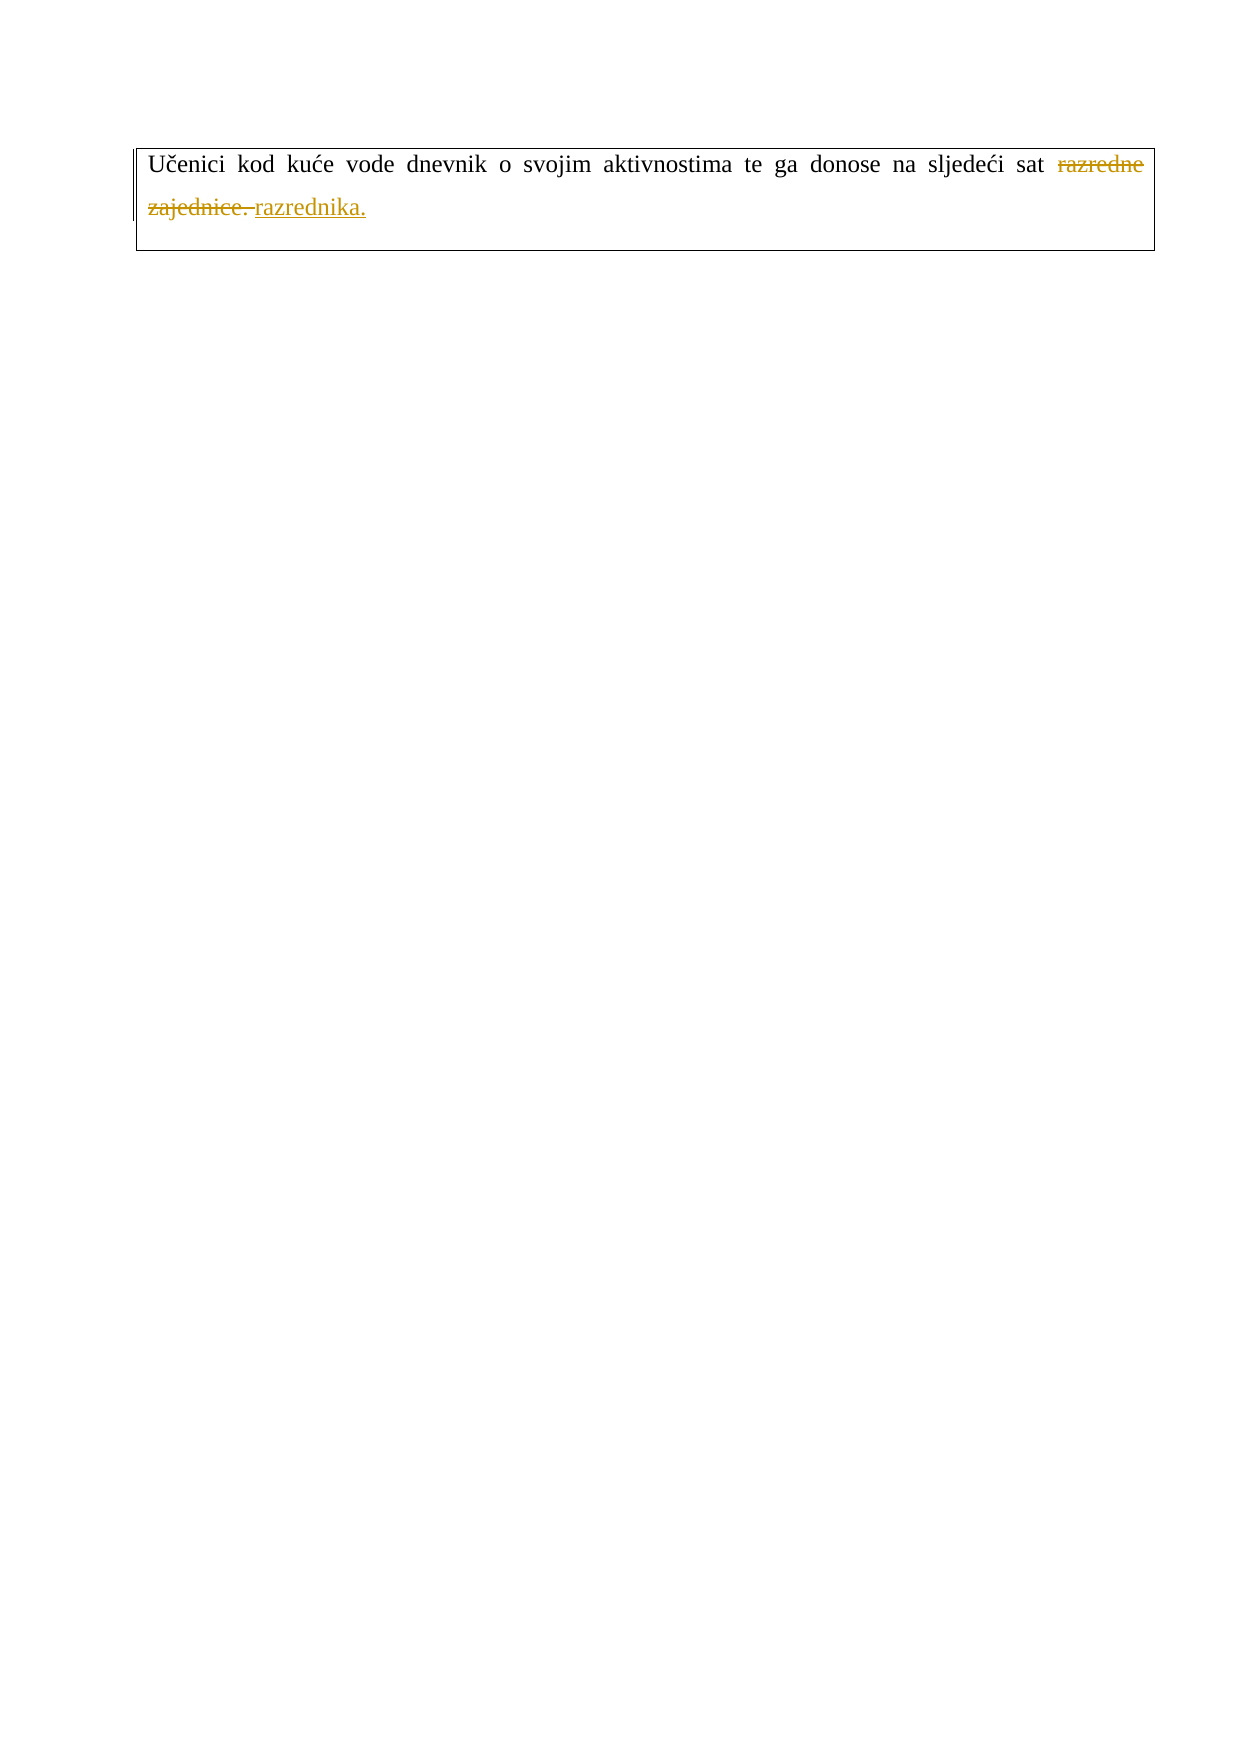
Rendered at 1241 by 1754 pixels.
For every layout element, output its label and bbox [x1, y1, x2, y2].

table_cell [137, 149, 1154, 250]
